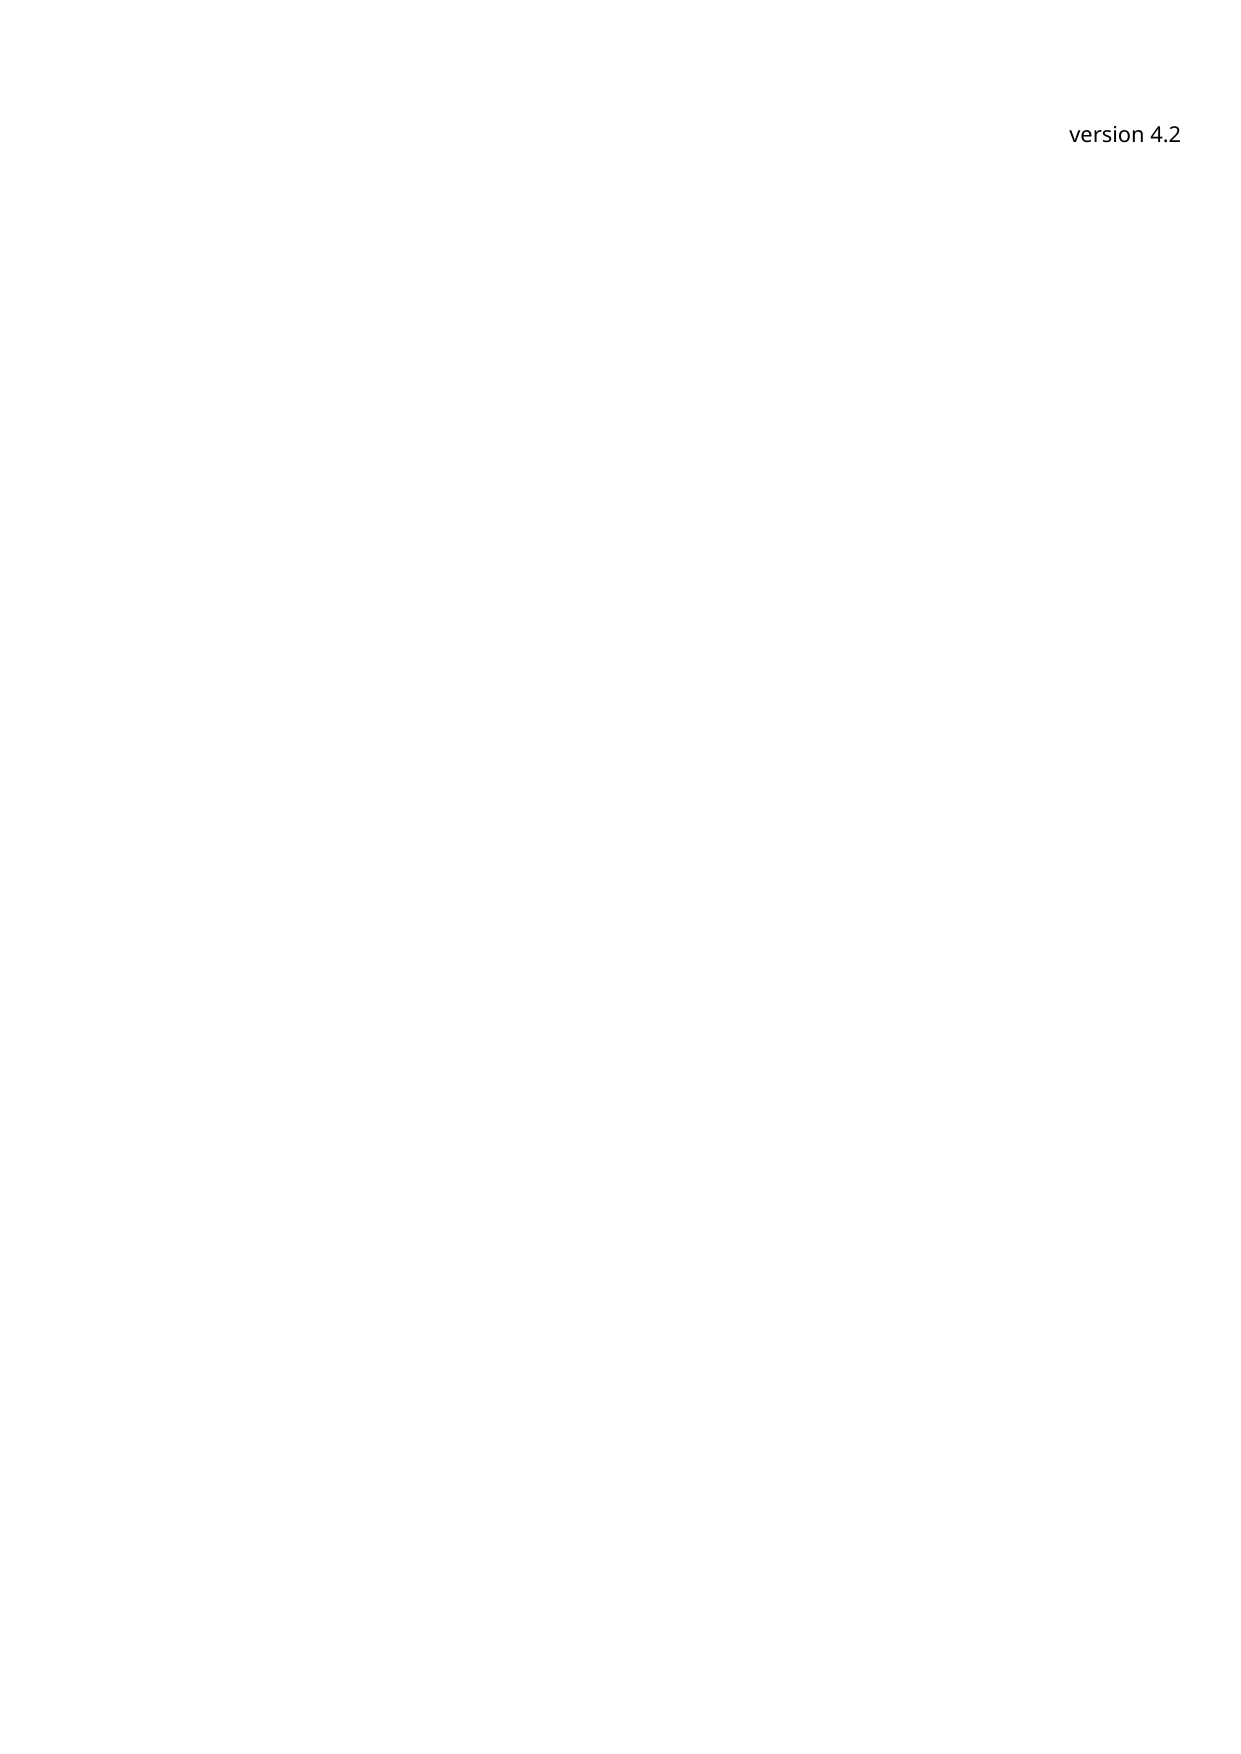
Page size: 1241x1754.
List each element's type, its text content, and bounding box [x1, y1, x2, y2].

text version 4.2 [59, 119, 1181, 148]
